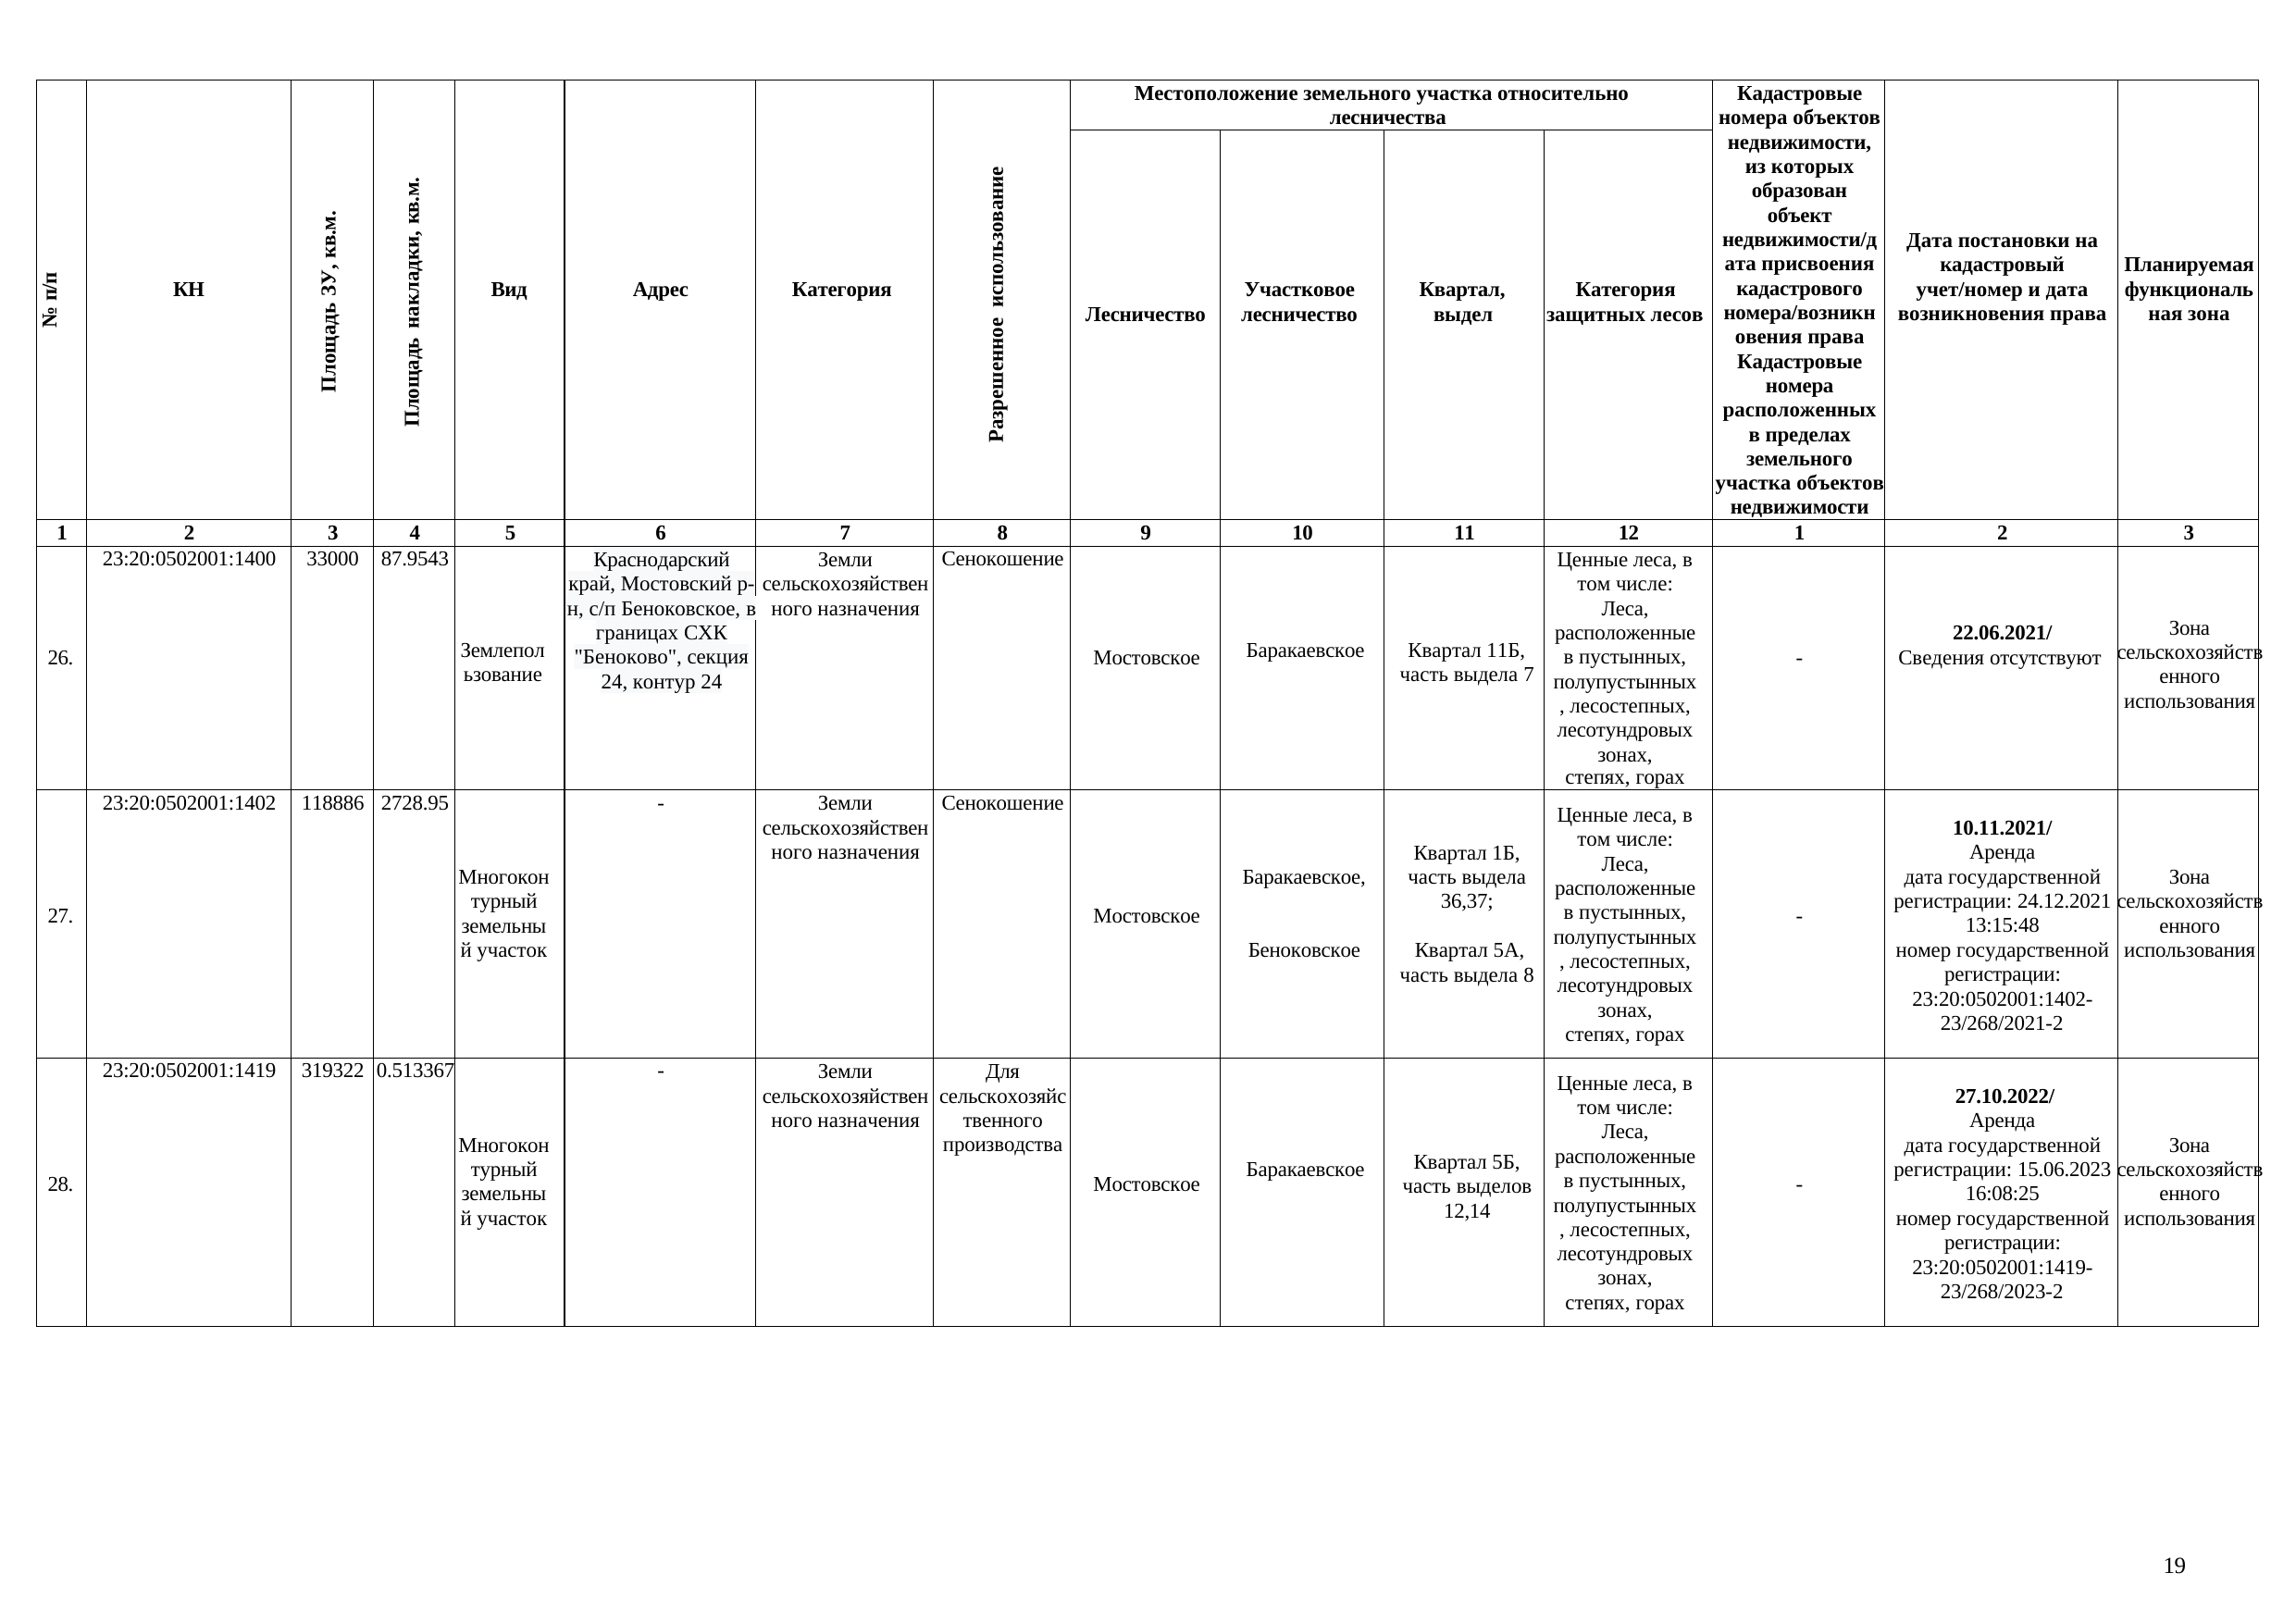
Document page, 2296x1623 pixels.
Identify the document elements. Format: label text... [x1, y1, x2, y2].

table_cell Баракаевское, Беноковское [1221, 790, 1384, 1058]
table_cell Зона сельскохозяйств енного использования [2118, 1059, 2258, 1326]
table_cell Ценные леса, в том числе: Леса, расположенные в пустынных, полупустынных , лесостепных, лесотундровых зонах, степях, горах [1545, 1059, 1712, 1326]
table_cell Земли сельскохозяйствен ного назначения [756, 547, 933, 789]
table_cell 1 [37, 520, 86, 546]
table_cell Мостовское [1071, 1059, 1220, 1326]
table_cell 23:20:0502001:1402 [87, 790, 291, 1058]
table_cell Квартал 5Б, часть выделов 12,14 [1384, 1059, 1544, 1326]
table_header Планируемая функциональ ная зона [2118, 81, 2258, 519]
table_cell Ценные леса, в том числе: Леса, расположенные в пустынных, полупустынных , лесостепных, лесотундровых зонах, степях, горах [1545, 547, 1712, 789]
table_cell 23:20:0502001:1419 [87, 1059, 291, 1326]
table_cell 6 [565, 520, 755, 546]
table_cell Квартал 11Б, часть выдела 7 [1384, 547, 1544, 789]
table_cell Участковое лесничество [1221, 130, 1384, 519]
table_cell Сенокошение [934, 547, 1070, 789]
table_cell Землепол ьзование [455, 547, 564, 789]
table_header Площадь ЗУ, кв.м. [292, 81, 373, 519]
table_cell 27.10.2022/ Аренда дата государственной регистрации: 15.06.2023 16:08:25 номер государственной регистрации: 23:20:0502001:1419- 23/268/2023-2 [1885, 1059, 2117, 1326]
table_cell Ценные леса, в том числе: Леса, расположенные в пустынных, полупустынных , лесостепных, лесотундровых зонах, степях, горах [1545, 790, 1712, 1058]
table_cell Баракаевское [1221, 547, 1384, 789]
table_header № п/п [37, 81, 86, 519]
table_cell Сенокошение [934, 790, 1070, 1058]
table_header Категория [756, 81, 933, 519]
table_cell Многокон турный земельны й участок [455, 790, 564, 1058]
table_header Площадь накладки, кв.м. [374, 81, 454, 519]
table_cell Многокон турный земельны й участок [455, 1059, 564, 1326]
table_cell Краснодарский край, Мостовский р- н, с/п Беноковское, в границах СХК "Беноково", секция 24, контур 24 [565, 547, 755, 789]
table_cell 7 [756, 520, 933, 546]
table_cell Зона сельскохозяйств енного использования [2118, 790, 2258, 1058]
table_cell 2 [1885, 520, 2117, 546]
table_cell 87.9543 [374, 547, 454, 789]
table_cell Земли сельскохозяйствен ного назначения [756, 1059, 933, 1326]
table_cell Баракаевское [1221, 1059, 1384, 1326]
table_cell 0.513367 [374, 1059, 454, 1326]
table_cell 10 [1221, 520, 1384, 546]
table_cell 33000 [292, 547, 373, 789]
table_cell - [1713, 547, 1884, 789]
table_cell 27. [37, 790, 86, 1058]
table_cell - [565, 790, 755, 1058]
table_header КН [87, 81, 291, 519]
table_cell 8 [934, 520, 1070, 546]
table_cell Земли сельскохозяйствен ного назначения [756, 790, 933, 1058]
table_header Местоположение земельного участка относительно лесничества [1071, 81, 1712, 130]
table_cell 22.06.2021/ Сведения отсутствуют [1885, 547, 2117, 789]
table_cell Категория защитных лесов [1545, 130, 1712, 519]
table_cell 28. [37, 1059, 86, 1326]
table_cell 12 [1545, 520, 1712, 546]
table_cell Мостовское [1071, 547, 1220, 789]
table_header Дата постановки на кадастровый учет/номер и дата возникновения права [1885, 81, 2117, 519]
table_cell 1 [1713, 520, 1884, 546]
table_cell Мостовское [1071, 790, 1220, 1058]
table_cell 26. [37, 547, 86, 789]
table_cell 118886 [292, 790, 373, 1058]
table_cell 319322 [292, 1059, 373, 1326]
table_cell 3 [292, 520, 373, 546]
table_cell 4 [374, 520, 454, 546]
table_cell - [1713, 1059, 1884, 1326]
table_cell 2728.95 [374, 790, 454, 1058]
table_cell Лесничество [1071, 130, 1220, 519]
table_cell Зона сельскохозяйств енного использования [2118, 547, 2258, 789]
table_header Вид [455, 81, 564, 519]
table_cell Для сельскохозяйс твенного производства [934, 1059, 1070, 1326]
table_header Адрес [565, 81, 755, 519]
table_cell 10.11.2021/ Аренда дата государственной регистрации: 24.12.2021 13:15:48 номер государственной регистрации: 23:20:0502001:1402- 23/268/2021-2 [1885, 790, 2117, 1058]
table_cell Квартал, выдел [1384, 130, 1544, 519]
table_cell 11 [1384, 520, 1544, 546]
table_cell - [1713, 790, 1884, 1058]
table_cell 9 [1071, 520, 1220, 546]
table_cell 2 [87, 520, 291, 546]
table_cell 23:20:0502001:1400 [87, 547, 291, 789]
table_cell - [565, 1059, 755, 1326]
table_cell 3 [2118, 520, 2258, 546]
table_cell Квартал 1Б, часть выдела 36,37; Квартал 5А, часть выдела 8 [1384, 790, 1544, 1058]
table_cell 5 [455, 520, 564, 546]
table_header Кадастровые номера объектов недвижимости, из которых образован объект недвижимости/д ата присвоения кадастрового номера/возникн овения права Кадастровые номера расположенных в пределах земельного участка объектов недвижимости [1713, 81, 1884, 519]
table_header Разрешенное использование [934, 81, 1070, 519]
